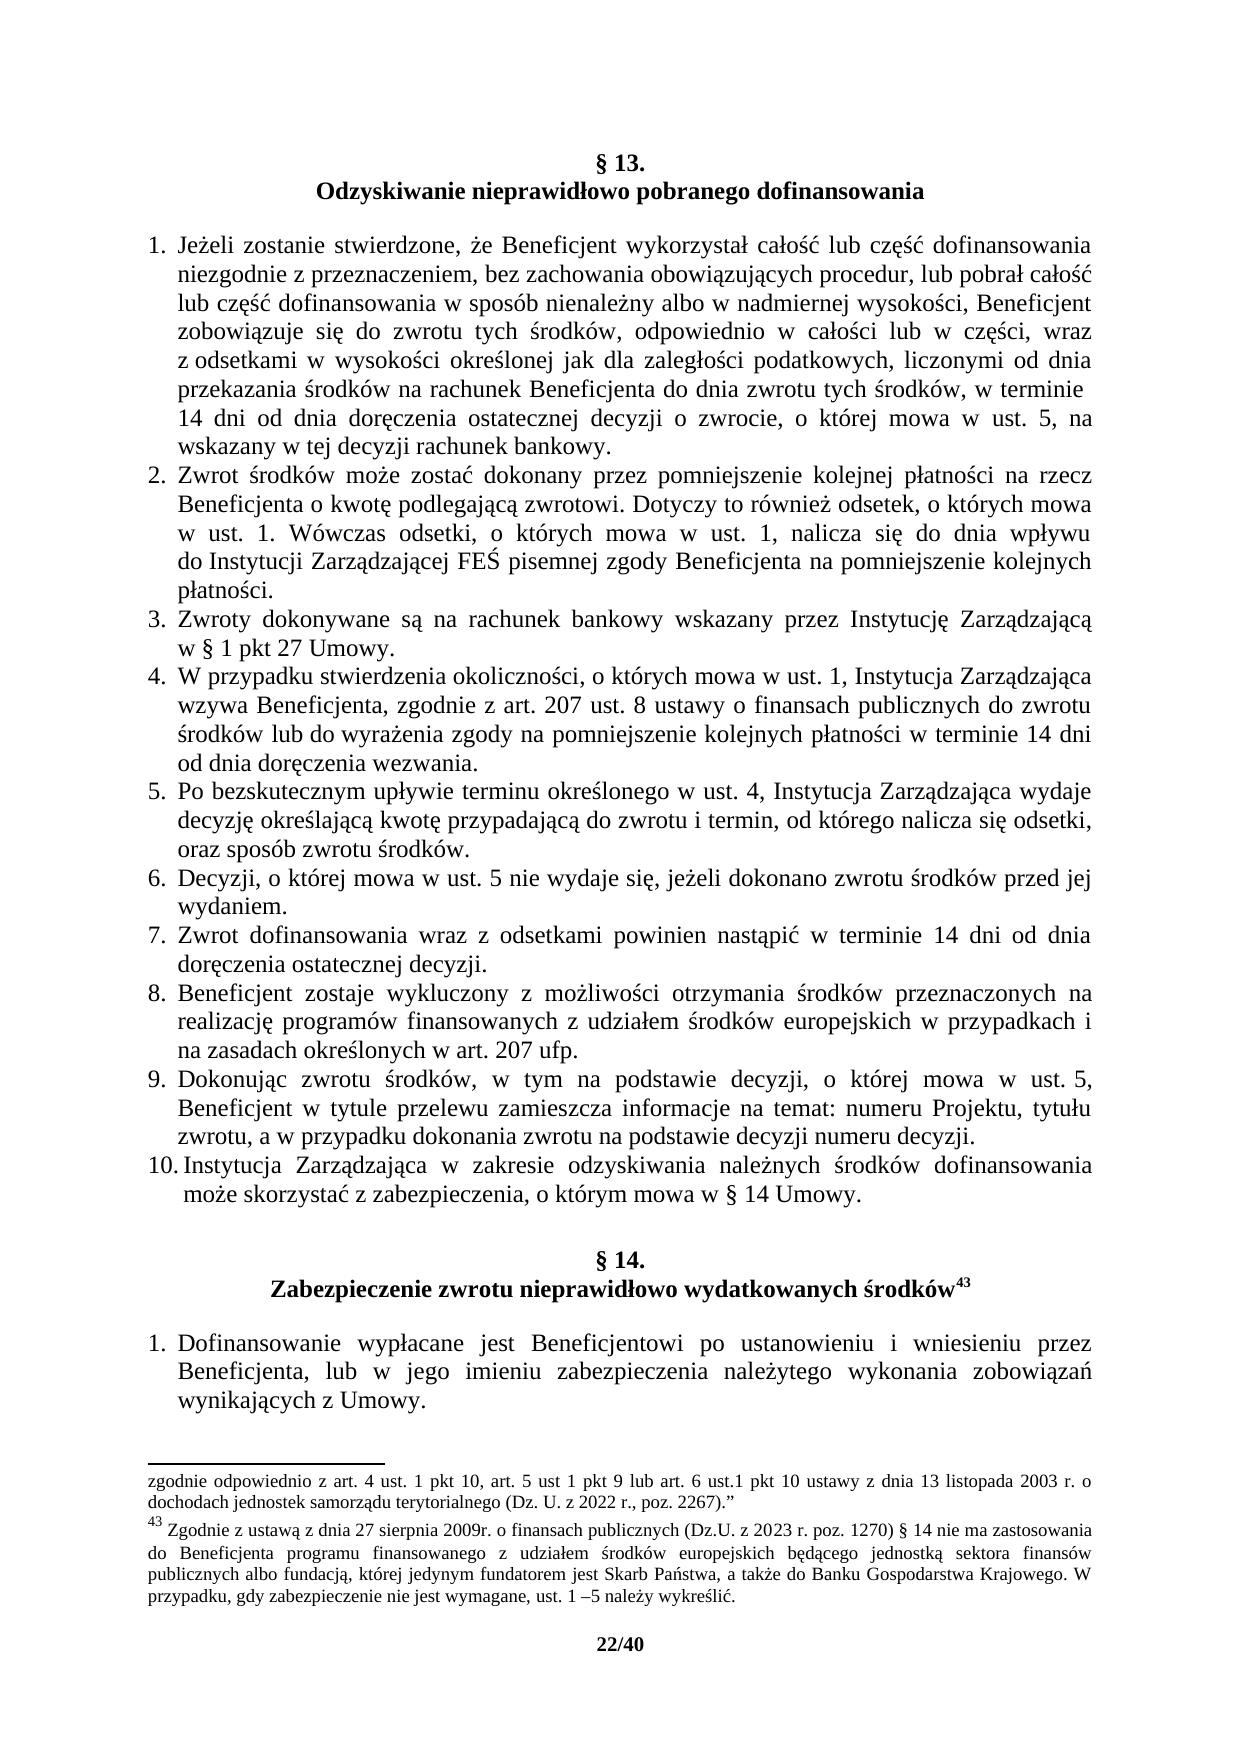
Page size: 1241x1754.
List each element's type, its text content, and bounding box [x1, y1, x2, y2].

list Dokonując zwrotu środków, w tym na podstawie decyzji, o której mowa w ust. 5, Beneficjent w tytule przelewu zamieszcza informacje na temat: numeru Projektu, tytułu zwrotu, a w przypadku dokonania zwrotu na podstawie decyzji numeru decyzji. [148, 1064, 1093, 1150]
list Jeżeli zostanie stwierdzone, że Beneficjent wykorzystał całość lub część dofinansowania niezgodnie z przeznaczeniem, bez zachowania obowiązujących procedur, lub pobrał całość lub część dofinansowania w sposób nienależny albo w nadmiernej wysokości, Beneficjent zobowiązuje się do zwrotu tych środków, odpowiednio w całości lub w części, wraz z odsetkami w wysokości określonej jak dla zaległości podatkowych, liczonymi od dnia przekazania środków na rachunek Beneficjenta do dnia zwrotu tych środków, w terminie 14 dni od dnia doręczenia ostatecznej decyzji o zwrocie, o której mowa w ust. 5, na wskazany w tej decyzji rachunek bankowy. [148, 230, 1093, 460]
list Decyzji, o której mowa w ust. 5 nie wydaje się, jeżeli dokonano zwrotu środków przed jej wydaniem. [148, 863, 1093, 920]
list Po bezskutecznym upływie terminu określonego w ust. 4, Instytucja Zarządzająca wydaje decyzję określającą kwotę przypadającą do zwrotu i termin, od którego nalicza się odsetki, oraz sposób zwrotu środków. [148, 776, 1093, 863]
list Dofinansowanie wypłacane jest Beneficjentowi po ustanowieniu i wniesieniu przez Beneficjenta, lub w jego imieniu zabezpieczenia należytego wykonania zobowiązań wynikających z Umowy. [148, 1328, 1093, 1414]
list Instytucja Zarządzająca w zakresie odzyskiwania należnych środków dofinansowania może skorzystać z zabezpieczenia, o którym mowa w § 14 Umowy. [148, 1150, 1093, 1208]
list Zwrot środków może zostać dokonany przez pomniejszenie kolejnej płatności na rzecz Beneficjenta o kwotę podlegającą zwrotowi. Dotyczy to również odsetek, o których mowa w ust. 1. Wówczas odsetki, o których mowa w ust. 1, nalicza się do dnia wpływu do Instytucji Zarządzającej FEŚ pisemnej zgody Beneficjenta na pomniejszenie kolejnych płatności. [148, 460, 1093, 604]
list W przypadku stwierdzenia okoliczności, o których mowa w ust. 1, Instytucja Zarządzająca wzywa Beneficjenta, zgodnie z art. 207 ust. 8 ustawy o finansach publicznych do zwrotu środków lub do wyrażenia zgody na pomniejszenie kolejnych płatności w terminie 14 dni od dnia doręczenia wezwania. [148, 661, 1093, 776]
text § 13. Odzyskiwanie nieprawidłowo pobranego dofinansowania [148, 148, 1093, 205]
list Zwrot dofinansowania wraz z odsetkami powinien nastąpić w terminie 14 dni od dnia doręczenia ostatecznej decyzji. [148, 920, 1093, 978]
list Beneficjent zostaje wykluczony z możliwości otrzymania środków przeznaczonych na realizację programów finansowanych z udziałem środków europejskich w przypadkach i na zasadach określonych w art. 207 ufp. [148, 978, 1093, 1064]
text § 14. Zabezpieczenie zwrotu nieprawidłowo wydatkowanych środków [148, 1245, 1093, 1303]
list Zwroty dokonywane są na rachunek bankowy wskazany przez Instytucję Zarządzającą w § 1 pkt 27 Umowy. [148, 604, 1093, 661]
